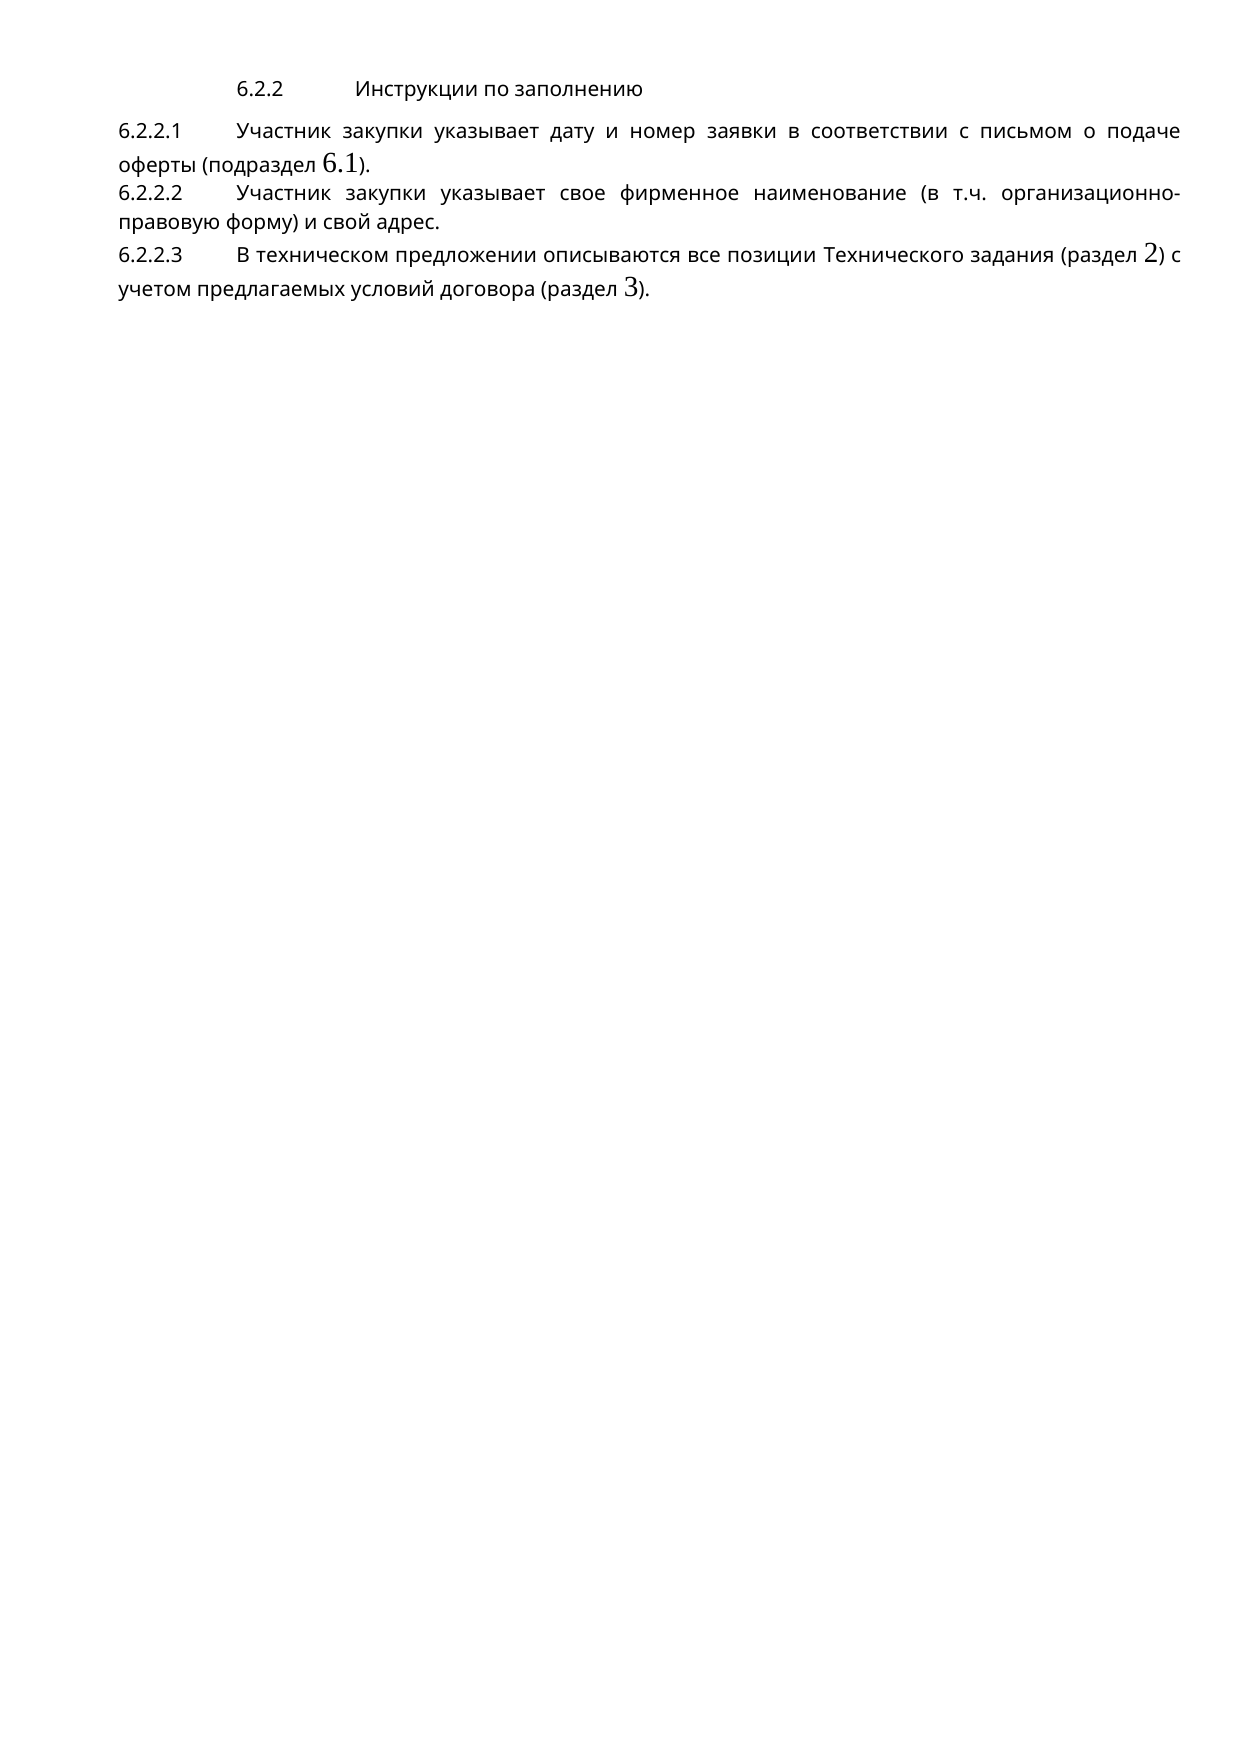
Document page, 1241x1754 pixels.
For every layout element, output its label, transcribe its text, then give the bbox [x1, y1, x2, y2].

list Участник закупки указывает дату и номер заявки в соответствии с письмом о подаче оферты (подраздел 6.1). [118, 116, 1181, 178]
list Инструкции по заполнению [236, 74, 1181, 102]
list Участник закупки указывает свое фирменное наименование (в т.ч. организационно-правовую форму) и свой адрес. [118, 178, 1181, 235]
list В техническом предложении описываются все позиции Технического задания (раздел 2) с учетом предлагаемых условий договора (раздел 3). [118, 235, 1181, 302]
